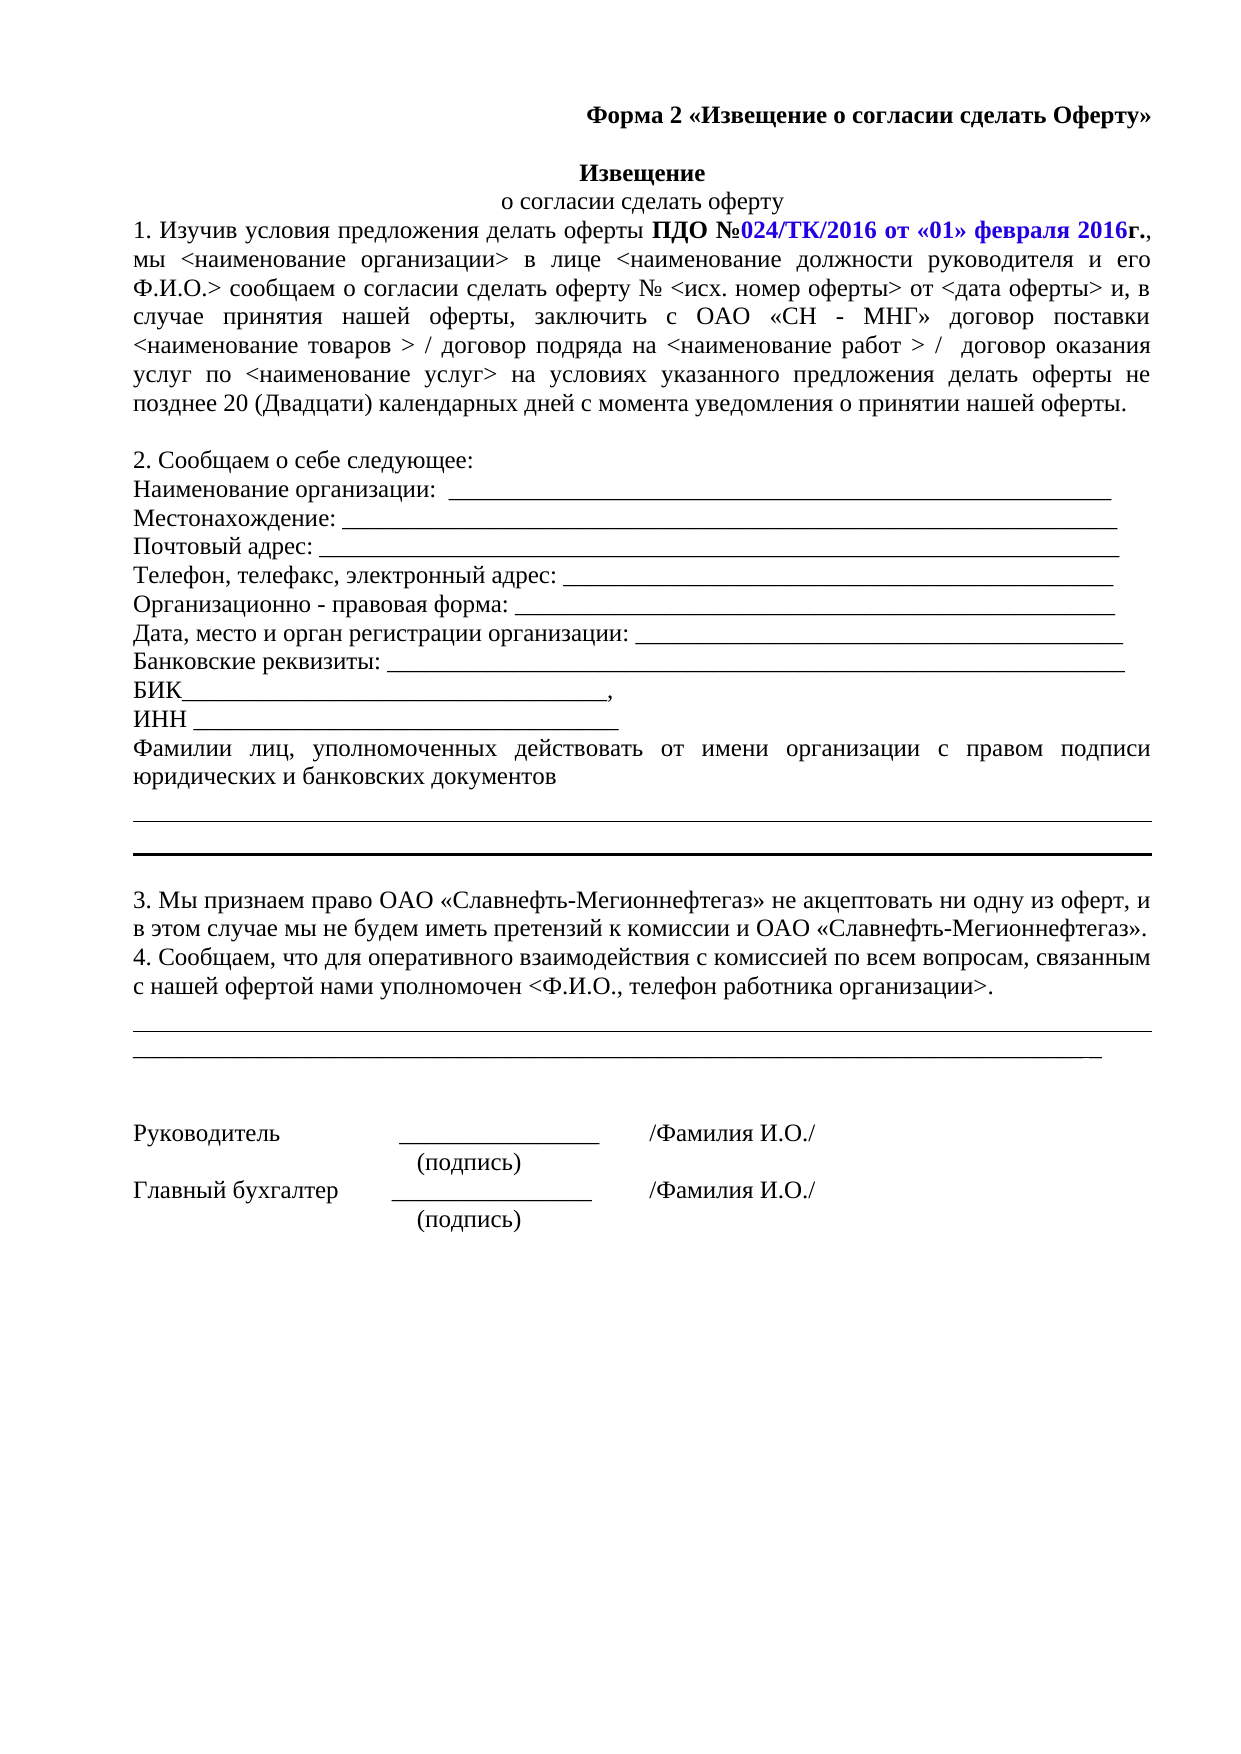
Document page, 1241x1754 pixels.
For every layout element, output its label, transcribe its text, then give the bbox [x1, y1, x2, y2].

text 4. Сообщаем, что для оперативного взаимодействия с комиссией по всем вопросам, связанным с нашей офертой нами уполномочен <Ф.И.О., телефон работника организации>. [133, 942, 1152, 1000]
text (подпись) [133, 1204, 1152, 1233]
text Местонахождение: ______________________________________________________________ [133, 503, 1152, 531]
text Наименование организации: _____________________________________________________ [133, 474, 1152, 503]
text 3. Мы признаем право ОАО «Славнефть-Мегионнефтегаз» не акцептовать ни одну из оферт, и в этом случае мы не будем иметь претензий к комиссии и ОАО «Славнефть-Мегионнефтегаз». [133, 885, 1152, 942]
text Организационно - правовая форма: ________________________________________________ [133, 589, 1152, 618]
text Дата, место и орган регистрации организации: _______________________________________ [133, 618, 1152, 646]
text о согласии сделать оферту [133, 186, 1152, 215]
text Главный бухгалтер ________________ /Фамилия И.О./ [133, 1175, 1152, 1204]
text ИНН __________________________________ [133, 704, 1152, 733]
text БИК__________________________________, [133, 675, 1152, 704]
text Руководитель ________________ /Фамилия И.О./ [133, 1118, 1152, 1147]
text Банковские реквизиты: ___________________________________________________________ [133, 646, 1152, 675]
text (подпись) [133, 1147, 1152, 1175]
text Фамилии лиц, уполномоченных действовать от имени организации с правом подписи юридических и банковских документов [133, 733, 1152, 790]
text Почтовый адрес: ________________________________________________________________ [133, 531, 1152, 560]
text 2. Сообщаем о себе следующее: [133, 445, 1152, 474]
text Форма 2 «Извещение о согласии сделать Оферту» [133, 100, 1152, 129]
text 1. Изучив условия предложения делать оферты ПДО №024/ТК/2016 от «01» февраля 2016г., мы <наименование организации> в лице <наименование должности руководителя и его Ф.И.О.> сообщаем о согласии сделать оферту № <исх. номер оферты> от <дата оферты> и, в случае принятия нашей оферты, заключить с ОАО «СН - МНГ» договор поставки <наименование товаров > / договор подряда на <наименование работ > / договор оказания услуг по <наименование услуг> на условиях указанного предложения делать оферты не позднее 20 (Двадцати) календарных дней с момента уведомления о принятии нашей оферты. [133, 215, 1152, 416]
text Извещение [133, 158, 1152, 186]
text Телефон, телефакс, электронный адрес: ____________________________________________ [133, 560, 1152, 589]
text ____________________________________________________________________________ _ [133, 1032, 1152, 1060]
